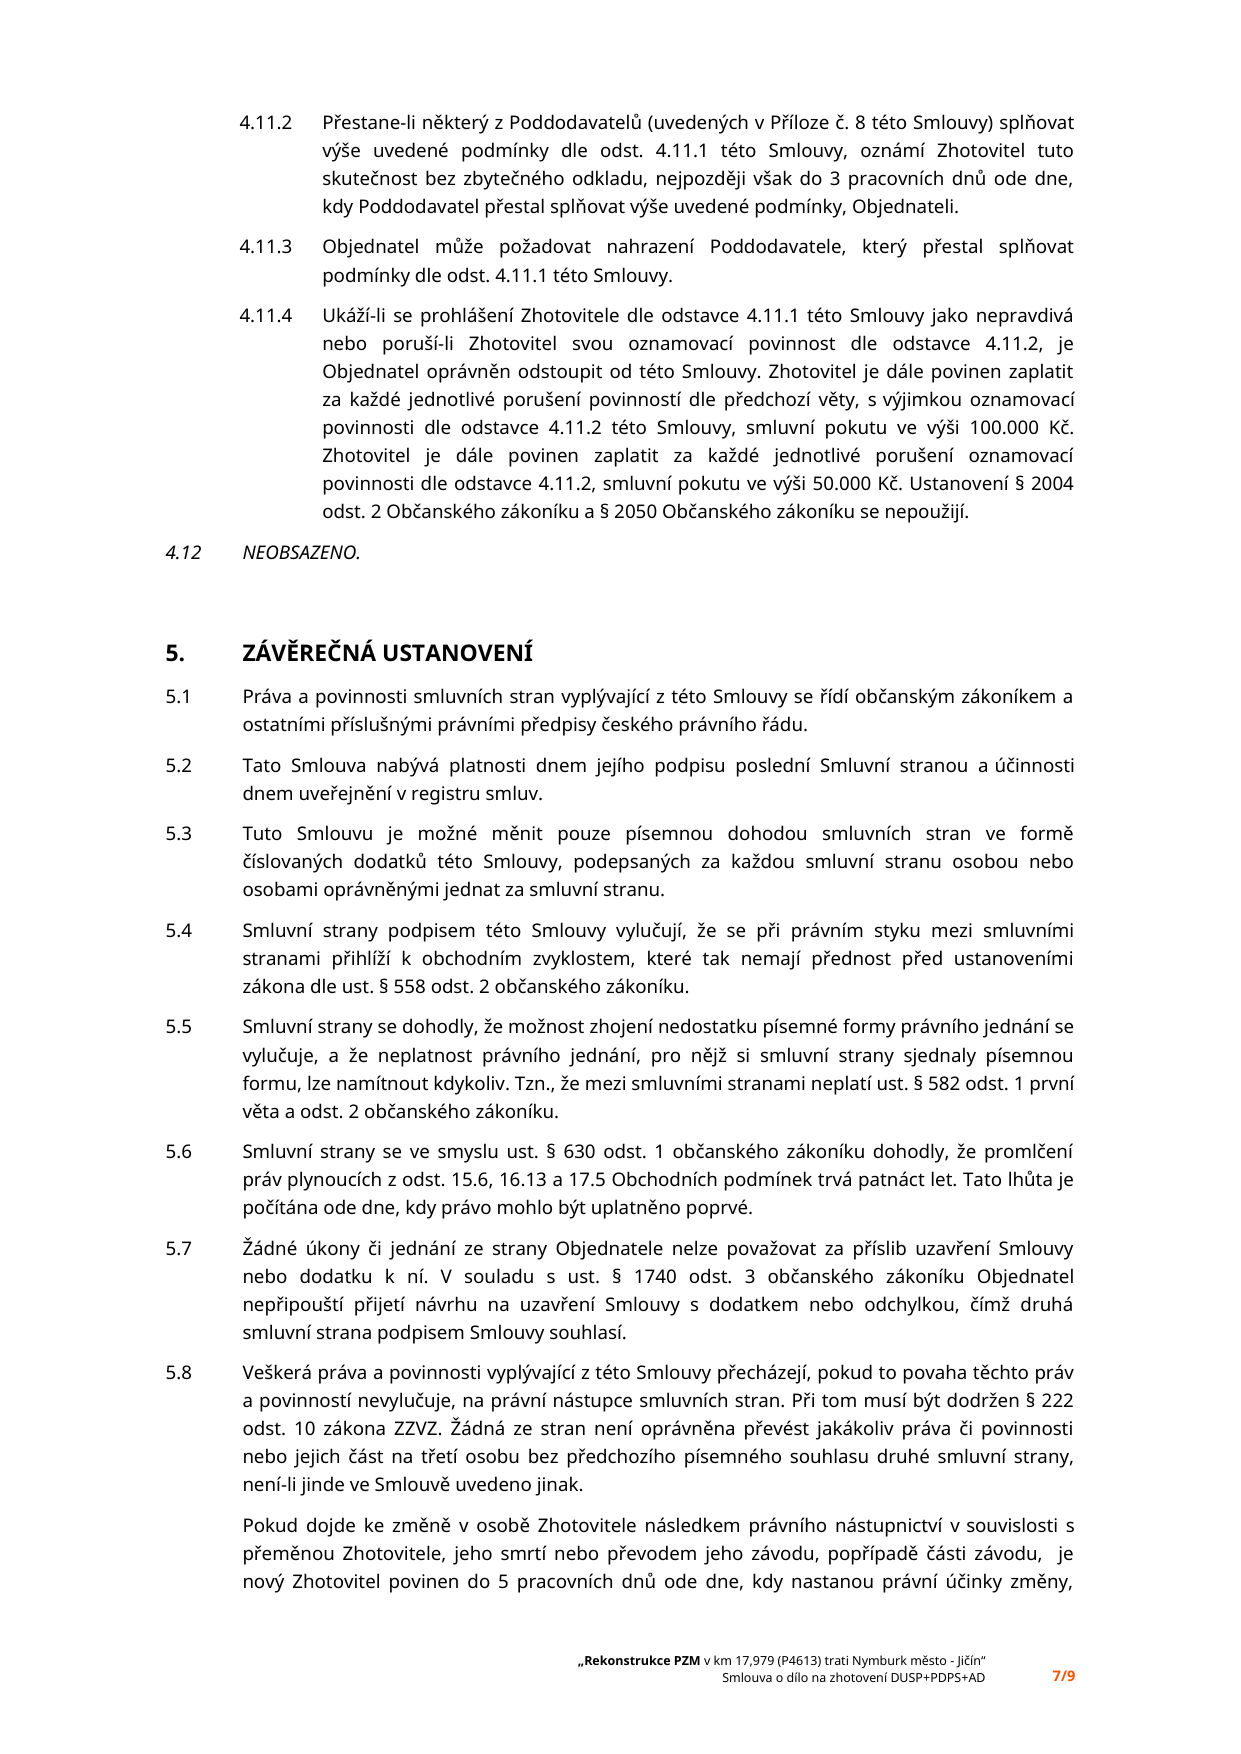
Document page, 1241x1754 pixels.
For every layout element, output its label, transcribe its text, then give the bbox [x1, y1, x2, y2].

text Smluvní strany se dohodly, že možnost zhojení nedostatku písemné formy právního jednání se vylučuje, a že neplatnost právního jednání, pro nějž si smluvní strany sjednaly písemnou formu, lze namítnout kdykoliv. Tzn., že mezi smluvními stranami neplatí ust. § 582 odst. 1 první věta a odst. 2 občanského zákoníku. [165, 1014, 1075, 1123]
text Tuto Smlouvu je možné měnit pouze písemnou dohodou smluvních stran ve formě číslovaných dodatků této Smlouvy, podepsaných za každou smluvní stranu osobou nebo osobami oprávněnými jednat za smluvní stranu. [165, 821, 1075, 902]
text Práva a povinnosti smluvních stran vyplývající z této Smlouvy se řídí občanským zákoníkem a ostatními příslušnými právními předpisy českého právního řádu. [165, 684, 1075, 737]
list Objednatel může požadovat nahrazení Poddodavatele, který přestal splňovat podmínky dle odst. 4.11.1 této Smlouvy. [239, 234, 1075, 287]
list Ukáží-li se prohlášení Zhotovitele dle odstavce 4.11.1 této Smlouvy jako nepravdivá nebo poruší-li Zhotovitel svou oznamovací povinnost dle odstavce 4.11.2, je Objednatel oprávněn odstoupit od této Smlouvy. Zhotovitel je dále povinen zaplatit za každé jednotlivé porušení povinností dle předchozí věty, s výjimkou oznamovací povinnosti dle odstavce 4.11.2 této Smlouvy, smluvní pokutu ve výši 100.000 Kč. Zhotovitel je dále povinen zaplatit za každé jednotlivé porušení oznamovací povinnosti dle odstavce 4.11.2, smluvní pokutu ve výši 50.000 Kč. Ustanovení § 2004 odst. 2 Občanského zákoníku a § 2050 Občanského zákoníku se nepoužijí. [239, 302, 1075, 524]
list Přestane-li některý z Poddodavatelů (uvedených v Příloze č. 8 této Smlouvy) splňovat výše uvedené podmínky dle odst. 4.11.1 této Smlouvy, oznámí Zhotovitel tuto skutečnost bez zbytečného odkladu, nejpozději však do 3 pracovních dnů ode dne, kdy Poddodavatel přestal splňovat výše uvedené podmínky, Objednateli. [239, 109, 1075, 219]
text Smluvní strany podpisem této Smlouvy vylučují, že se při právním styku mezi smluvními stranami přihlíží k obchodním zvyklostem, které tak nemají přednost před ustanoveními zákona dle ust. § 558 odst. 2 občanského zákoníku. [165, 917, 1075, 999]
text Žádné úkony či jednání ze strany Objednatele nelze považovat za příslib uzavření Smlouvy nebo dodatku k ní. V souladu s ust. § 1740 odst. 3 občanského zákoníku Objednatel nepřipouští přijetí návrhu na uzavření Smlouvy s dodatkem nebo odchylkou, čímž druhá smluvní strana podpisem Smlouvy souhlasí. [165, 1235, 1075, 1344]
text Smluvní strany se ve smyslu ust. § 630 odst. 1 občanského zákoníku dohodly, že promlčení práv plynoucích z odst. 15.6, 16.13 a 17.5 Obchodních podmínek trvá patnáct let. Tato lhůta je počítána ode dne, kdy právo mohlo být uplatněno poprvé. [165, 1138, 1075, 1220]
text ZÁVĚREČNÁ USTANOVENÍ [165, 637, 1075, 668]
text Veškerá práva a povinnosti vyplývající z této Smlouvy přecházejí, pokud to povaha těchto práv a povinností nevylučuje, na právní nástupce smluvních stran. Při tom musí být dodržen § 222 odst. 10 zákona ZZVZ. Žádná ze stran není oprávněna převést jakákoliv práva či povinnosti nebo jejich část na třetí osobu bez předchozího písemného souhlasu druhé smluvní strany, není-li jinde ve Smlouvě uvedeno jinak. [165, 1359, 1075, 1497]
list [242, 1512, 1075, 1594]
list NEOBSAZENO. [165, 539, 1075, 564]
text Tato Smlouva nabývá platnosti dnem jejího podpisu poslední Smluvní stranou a účinnosti dnem uveřejnění v registru smluv. [165, 752, 1075, 806]
